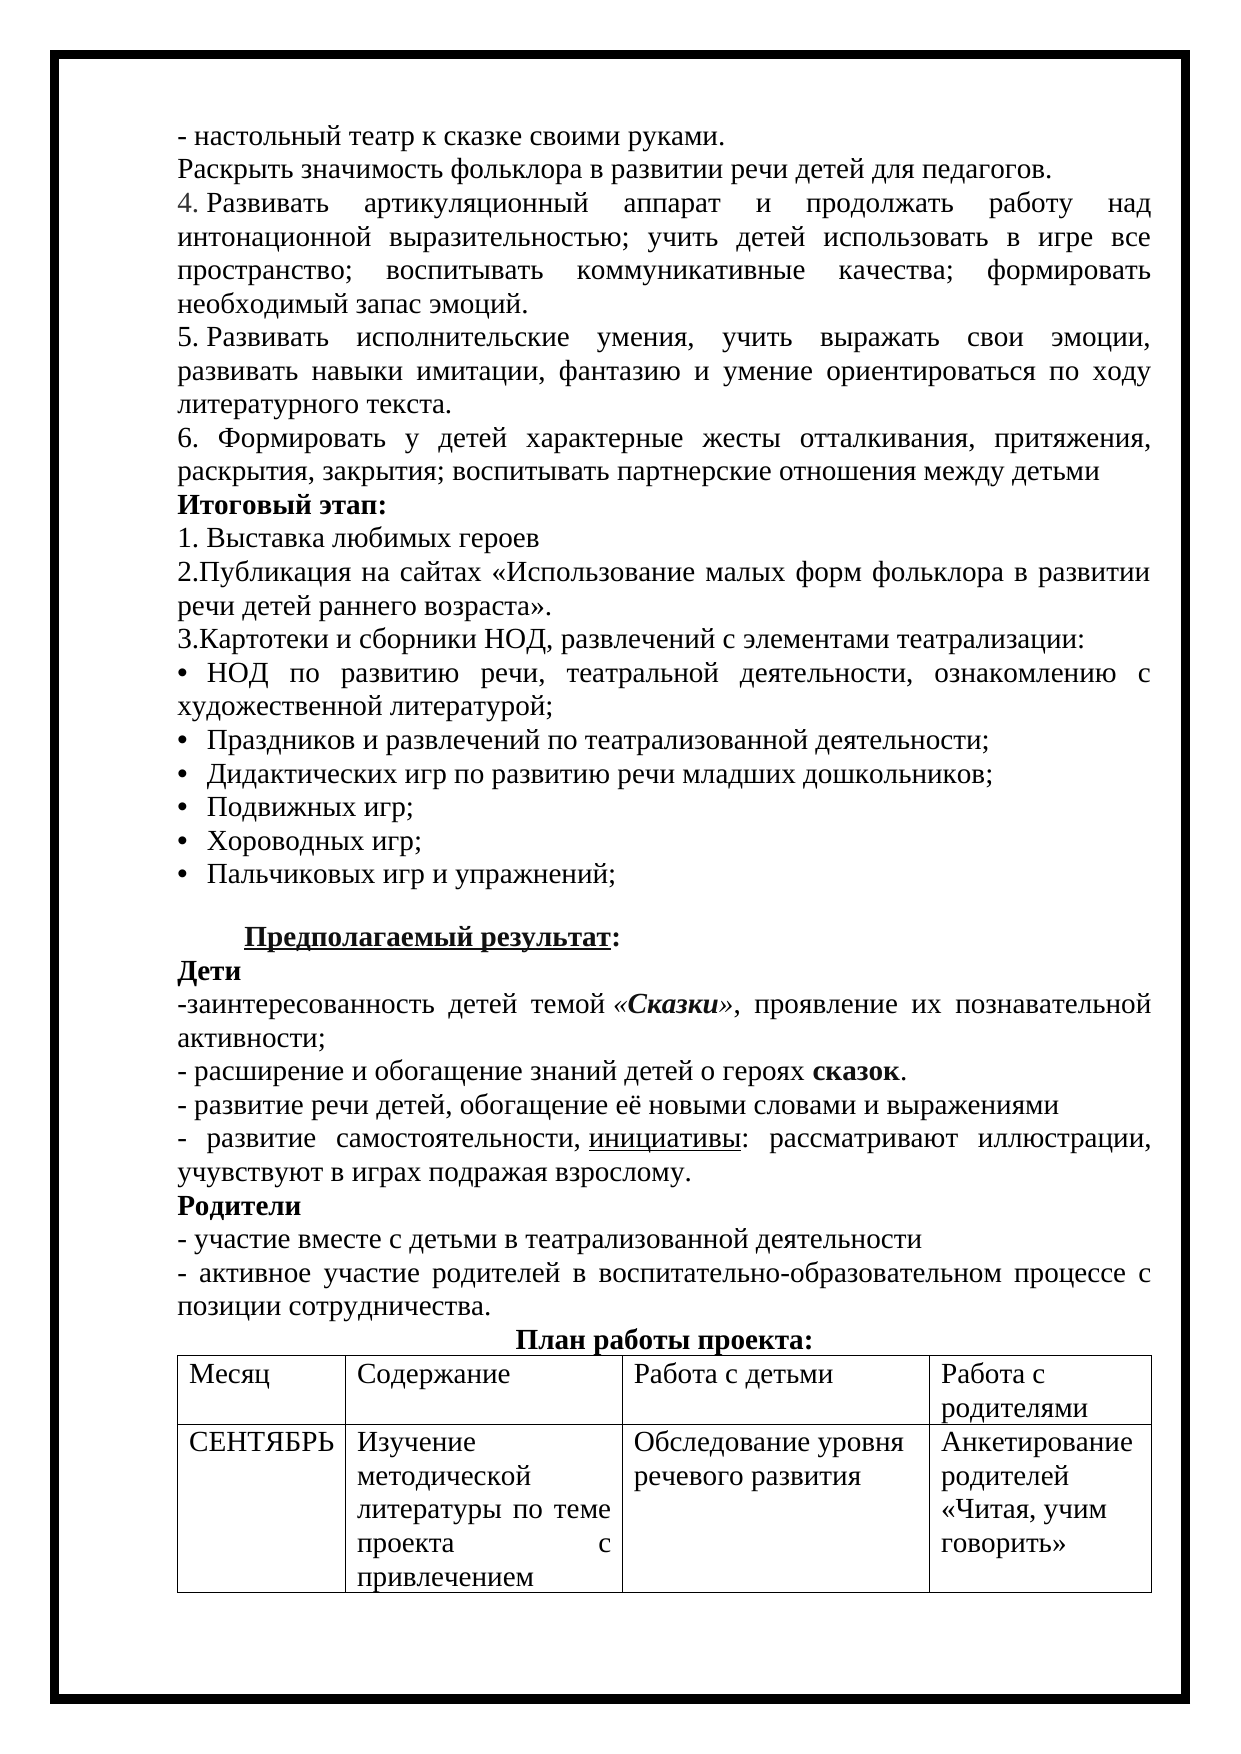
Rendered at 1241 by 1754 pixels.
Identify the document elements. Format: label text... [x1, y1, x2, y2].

text -заинтересованность детей темой «Сказки», проявление их познавательной активности; [177, 986, 1152, 1053]
table_cell СЕНТЯБРЬ [178, 1425, 345, 1592]
table_header Работа с родителями [930, 1356, 1151, 1423]
text План работы проекта: [177, 1322, 1152, 1355]
list НОД по развитию речи, театральной деятельности, ознакомлению с художественной литературой; [177, 655, 1152, 722]
list Праздников и развлечений по театрализованной деятельности; [177, 722, 1152, 756]
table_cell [623, 1425, 929, 1592]
text - развитие самостоятельности, инициативы: рассматривают иллюстрации, учувствуют в играх подражая взрослому. [177, 1121, 1152, 1188]
list Подвижных игр; [177, 789, 1152, 823]
text 2.Публикация на сайтах «Использование малых форм фольклора в развитии речи детей раннего возраста». [177, 554, 1152, 621]
table_header Месяц [178, 1356, 345, 1423]
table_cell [346, 1425, 622, 1592]
text Родители [177, 1188, 1152, 1221]
text Дети [177, 953, 1152, 986]
text Раскрыть значимость фольклора в развитии речи детей для педагогов. [177, 152, 1152, 185]
text - активное участие родителей в воспитательно-образовательном процессе с позиции сотрудничества. [177, 1255, 1152, 1322]
text 6. Формировать у детей характерные жесты отталкивания, притяжения, раскрытия, закрытия; воспитывать партнерские отношения между детьми [177, 420, 1152, 487]
text Предполагаемый результат: [244, 919, 1152, 953]
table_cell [930, 1425, 1151, 1592]
text Итоговый этап: [177, 487, 1152, 521]
text 3.Картотеки и сборники НОД, развлечений с элементами театрализации: [177, 621, 1152, 655]
text - расширение и обогащение знаний детей о героях сказок. [177, 1053, 1152, 1087]
text - развитие речи детей, обогащение её новыми словами и выражениями [177, 1087, 1152, 1121]
text 5. Развивать исполнительские умения, учить выражать свои эмоции, развивать навыки имитации, фантазию и умение ориентироваться по ходу литературного текста. [177, 319, 1152, 420]
list Хороводных игр; [177, 823, 1152, 857]
text - участие вместе с детьми в театрализованной деятельности [177, 1221, 1152, 1255]
table_header Содержание [346, 1356, 622, 1423]
list Пальчиковых игр и упражнений; [177, 857, 1152, 890]
list Дидактических игр по развитию речи младших дошкольников; [177, 756, 1152, 789]
text 4. Развивать артикуляционный аппарат и продолжать работу над интонационной выразительностью; учить детей использовать в игре все пространство; воспитывать коммуникативные качества; формировать необходимый запас эмоций. [177, 185, 1152, 319]
text - настольный театр к сказке своими руками. [177, 118, 1152, 152]
text 1. Выставка любимых героев [177, 521, 1152, 554]
table_header Работа с детьми [623, 1356, 929, 1423]
